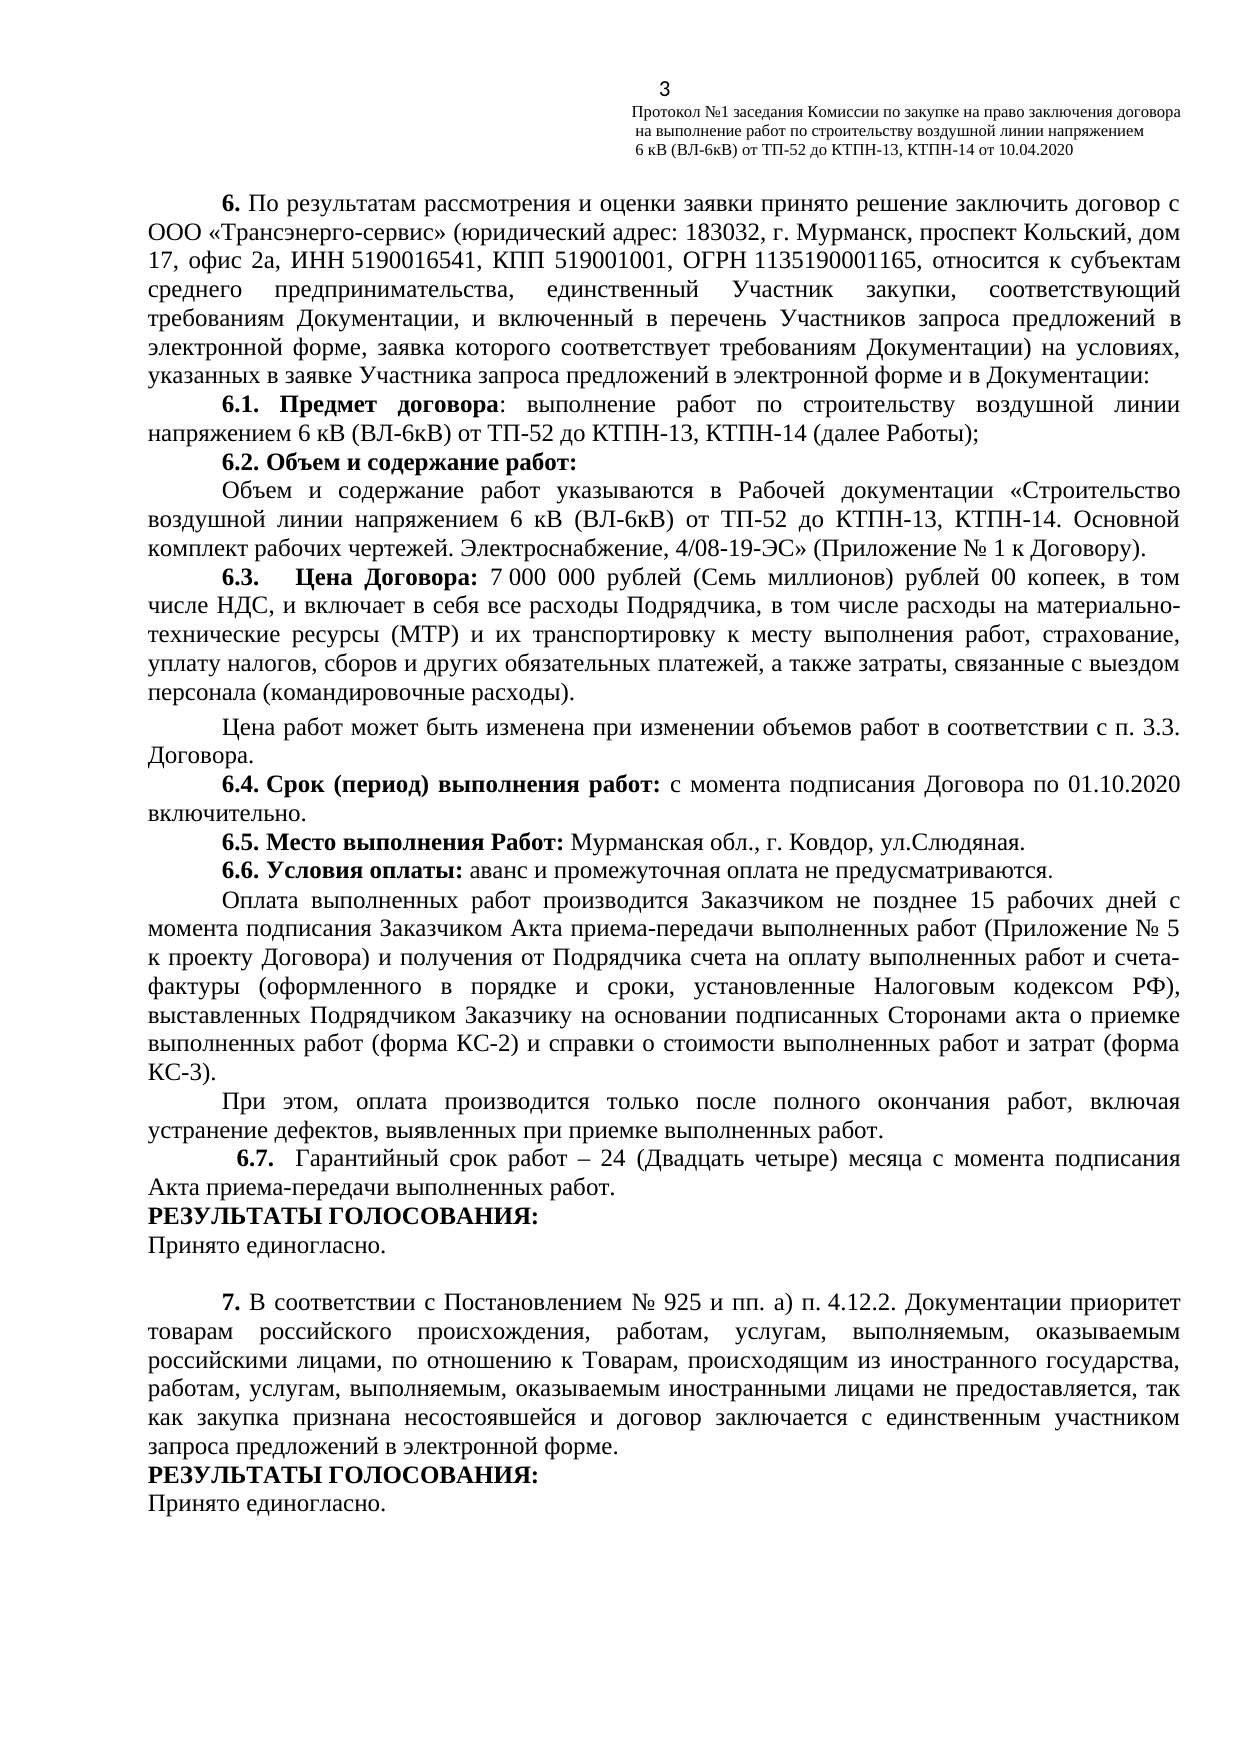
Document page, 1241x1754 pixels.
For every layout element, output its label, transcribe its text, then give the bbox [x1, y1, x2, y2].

text 7. В соответствии с Постановлением № 925 и пп. а) п. 4.12.2. Документации приоритет товарам российского происхождения, работам, услугам, выполняемым, оказываемым российскими лицами, по отношению к Товарам, происходящим из иностранного государства, работам, услугам, выполняемым, оказываемым иностранными лицами не предоставляется, так как закупка признана несостоявшейся и договор заключается с единственным участником запроса предложений в электронной форме. [148, 1287, 1181, 1460]
text 6.1. Предмет договора: выполнение работ по строительству воздушной линии напряжением 6 кВ (ВЛ-6кВ) от ТП-52 до КТПН-13, КТПН-14 (далее Работы); [148, 389, 1181, 447]
list Гарантийный срок работ – 24 (Двадцать четыре) месяца с момента подписания Акта приема-передачи выполненных работ. [148, 1143, 1181, 1201]
text 6. По результатам рассмотрения и оценки заявки принято решение заключить договор с ООО «Трансэнерго-сервис» (юридический адрес: 183032, г. Мурманск, проспект Кольский, дом 17, офис 2а, ИНН 5190016541, КПП 519001001, ОГРН 1135190001165, относится к субъектам среднего предпринимательства, единственный Участник закупки, соответствующий требованиям Документации, и включенный в перечень Участников запроса предложений в электронной форме, заявка которого соответствует требованиям Документации) на условиях, указанных в заявке Участника запроса предложений в электронной форме и в Документации: [148, 188, 1181, 389]
text Оплата выполненных работ производится Заказчиком не позднее 15 рабочих дней с момента подписания Заказчиком Акта приема-передачи выполненных работ (Приложение № 5 к проекту Договора) и получения от Подрядчика счета на оплату выполненных работ и счета-фактуры (оформленного в порядке и сроки, установленные Налоговым кодексом РФ), выставленных Подрядчиком Заказчику на основании подписанных Сторонами акта о приемке выполненных работ (форма КС-2) и справки о стоимости выполненных работ и затрат (форма КС-3). [148, 885, 1181, 1086]
list Место выполнения Работ: Мурманская обл., г. Ковдор, ул.Слюдяная. [148, 827, 1181, 856]
list Цена Договора: 7 000 000 рублей (Семь миллионов) рублей 00 копеек, в том числе НДС, и включает в себя все расходы Подрядчика, в том числе расходы на материально-технические ресурсы (МТР) и их транспортировку к месту выполнения работ, страхование, уплату налогов, сборов и других обязательных платежей, а также затраты, связанные с выездом персонала (командировочные расходы). [148, 562, 1181, 706]
text РЕЗУЛЬТАТЫ ГОЛОСОВАНИЯ: [148, 1201, 1181, 1230]
text РЕЗУЛЬТАТЫ ГОЛОСОВАНИЯ: [148, 1460, 1181, 1488]
text Цена работ может быть изменена при изменении объемов работ в соответствии с п. 3.3. Договора. [148, 712, 1181, 769]
text Принято единогласно. [148, 1488, 1181, 1517]
text Принято единогласно. [148, 1230, 1181, 1258]
text Объем и содержание работ указываются в Рабочей документации «Строительство воздушной линии напряжением 6 кВ (ВЛ-6кВ) от ТП-52 до КТПН-13, КТПН-14. Основной комплект рабочих чертежей. Электроснабжение, 4/08-19-ЭС» (Приложение № 1 к Договору). [148, 476, 1181, 562]
list Условия оплаты: аванс и промежуточная оплата не предусматриваются. [148, 856, 1181, 885]
list Срок (период) выполнения работ: с момента подписания Договора по 01.10.2020 включительно. [148, 769, 1181, 827]
list Объем и содержание работ: [222, 447, 1181, 476]
text При этом, оплата производится только после полного окончания работ, включая устранение дефектов, выявленных при приемке выполненных работ. [148, 1086, 1181, 1143]
